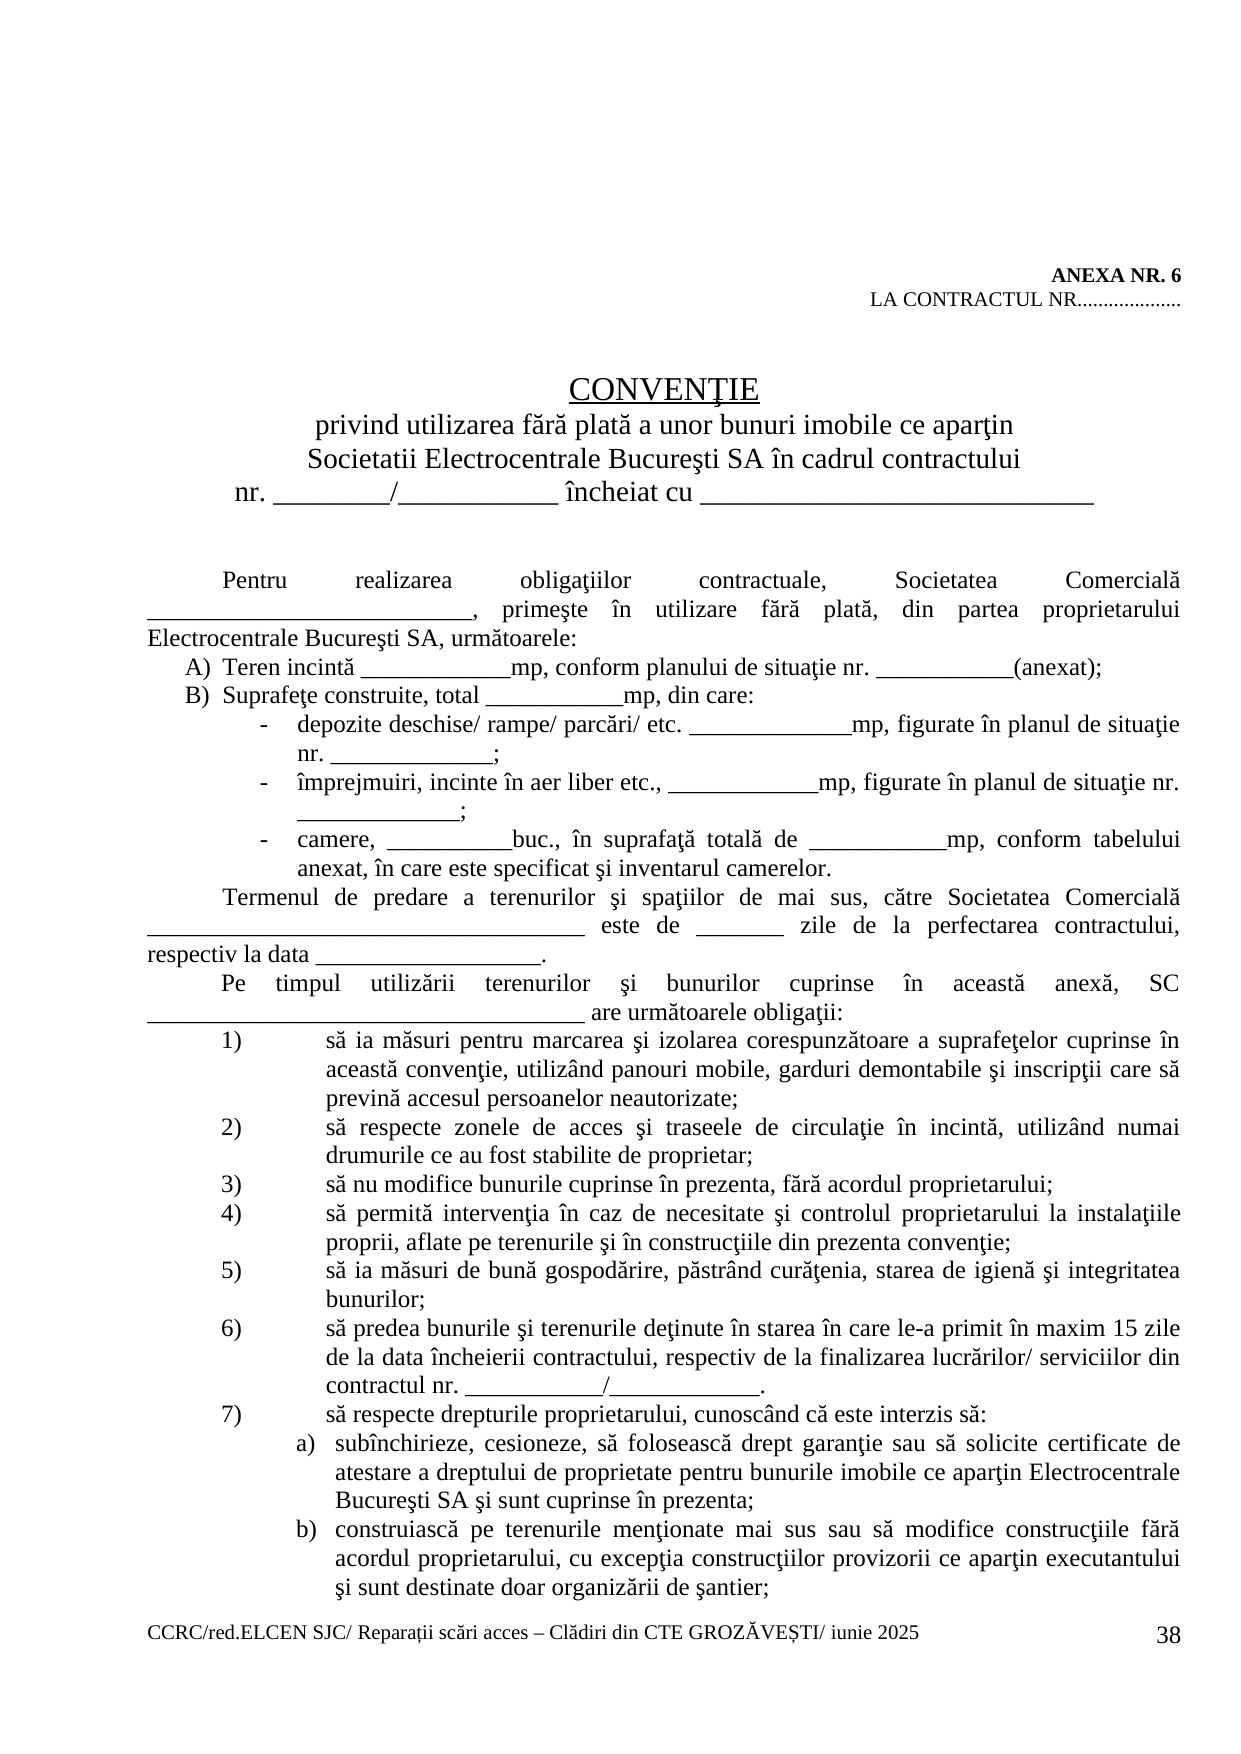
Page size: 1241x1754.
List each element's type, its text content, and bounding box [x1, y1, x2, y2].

list construiască pe terenurile menţionate mai sus sau să modifice construcţiile fără acordul proprietarului, cu excepţia construcţiilor provizorii ce aparţin executantului şi sunt destinate doar organizării de şantier; [296, 1514, 1181, 1600]
list să nu modifice bunurile cuprinse în prezenta, fără acordul proprietarului; [221, 1169, 1181, 1198]
text LA CONTRACTUL NR.................... [147, 287, 1181, 311]
list depozite deschise/ rampe/ parcări/ etc. _____________mp, figurate în planul de situaţie nr. _____________; [259, 709, 1181, 767]
text Termenul de predare a terenurilor şi spaţiilor de mai sus, către Societatea Comercială ___________________________________ este de _______ zile de la perfectarea contractului, respectiv la data __________________. [147, 882, 1181, 968]
list să respecte zonele de acces şi traseele de circulaţie în incintă, utilizând numai drumurile ce au fost stabilite de proprietar; [221, 1112, 1181, 1169]
text Pe timpul utilizării terenurilor şi bunurilor cuprinse în această anexă, SC ___________________________________ are următoarele obligaţii: [147, 968, 1181, 1025]
text Pentru realizarea obligaţiilor contractuale, Societatea Comercială __________________________, primeşte în utilizare fără plată, din partea proprietarului Electrocentrale Bucureşti SA, următoarele: [147, 565, 1181, 652]
list camere, __________buc., în suprafaţă totală de ___________mp, conform tabelului anexat, în care este specificat şi inventarul camerelor. [259, 824, 1181, 882]
list să ia măsuri de bună gospodărire, păstrând curăţenia, starea de igienă şi integritatea bunurilor; [221, 1255, 1181, 1313]
text CONVENŢIE [147, 369, 1181, 407]
text nr. ________/___________ încheiat cu ___________________________ [147, 474, 1181, 508]
list să predea bunurile şi terenurile deţinute în starea în care le-a primit în maxim 15 zile de la data încheierii contractului, respectiv de la finalizarea lucrărilor/ serviciilor din contractul nr. ___________/____________. [221, 1313, 1181, 1399]
list să permită intervenţia în caz de necesitate şi controlul proprietarului la instalaţiile proprii, aflate pe terenurile şi în construcţiile din prezenta convenţie; [221, 1198, 1181, 1255]
text ANEXA NR. 6 [147, 263, 1181, 287]
list să ia măsuri pentru marcarea şi izolarea corespunzătoare a suprafeţelor cuprinse în această convenţie, utilizând panouri mobile, garduri demontabile şi inscripţii care să prevină accesul persoanelor neautorizate; [221, 1025, 1181, 1112]
list împrejmuiri, incinte în aer liber etc., ____________mp, figurate în planul de situaţie nr. _____________; [259, 767, 1181, 824]
text privind utilizarea fără plată a unor bunuri imobile ce aparţin [147, 407, 1181, 441]
list subînchirieze, cesioneze, să folosească drept garanţie sau să solicite certificate de atestare a dreptului de proprietate pentru bunurile imobile ce aparţin Electrocentrale Bucureşti SA şi sunt cuprinse în prezenta; [296, 1428, 1181, 1514]
list Suprafeţe construite, total ___________mp, din care: [184, 680, 1181, 709]
list să respecte drepturile proprietarului, cunoscând că este interzis să: [221, 1399, 1181, 1428]
list Teren incintă ____________mp, conform planului de situaţie nr. ___________(anexat); [184, 652, 1181, 680]
text Societatii Electrocentrale Bucureşti SA în cadrul contractului [147, 441, 1181, 474]
